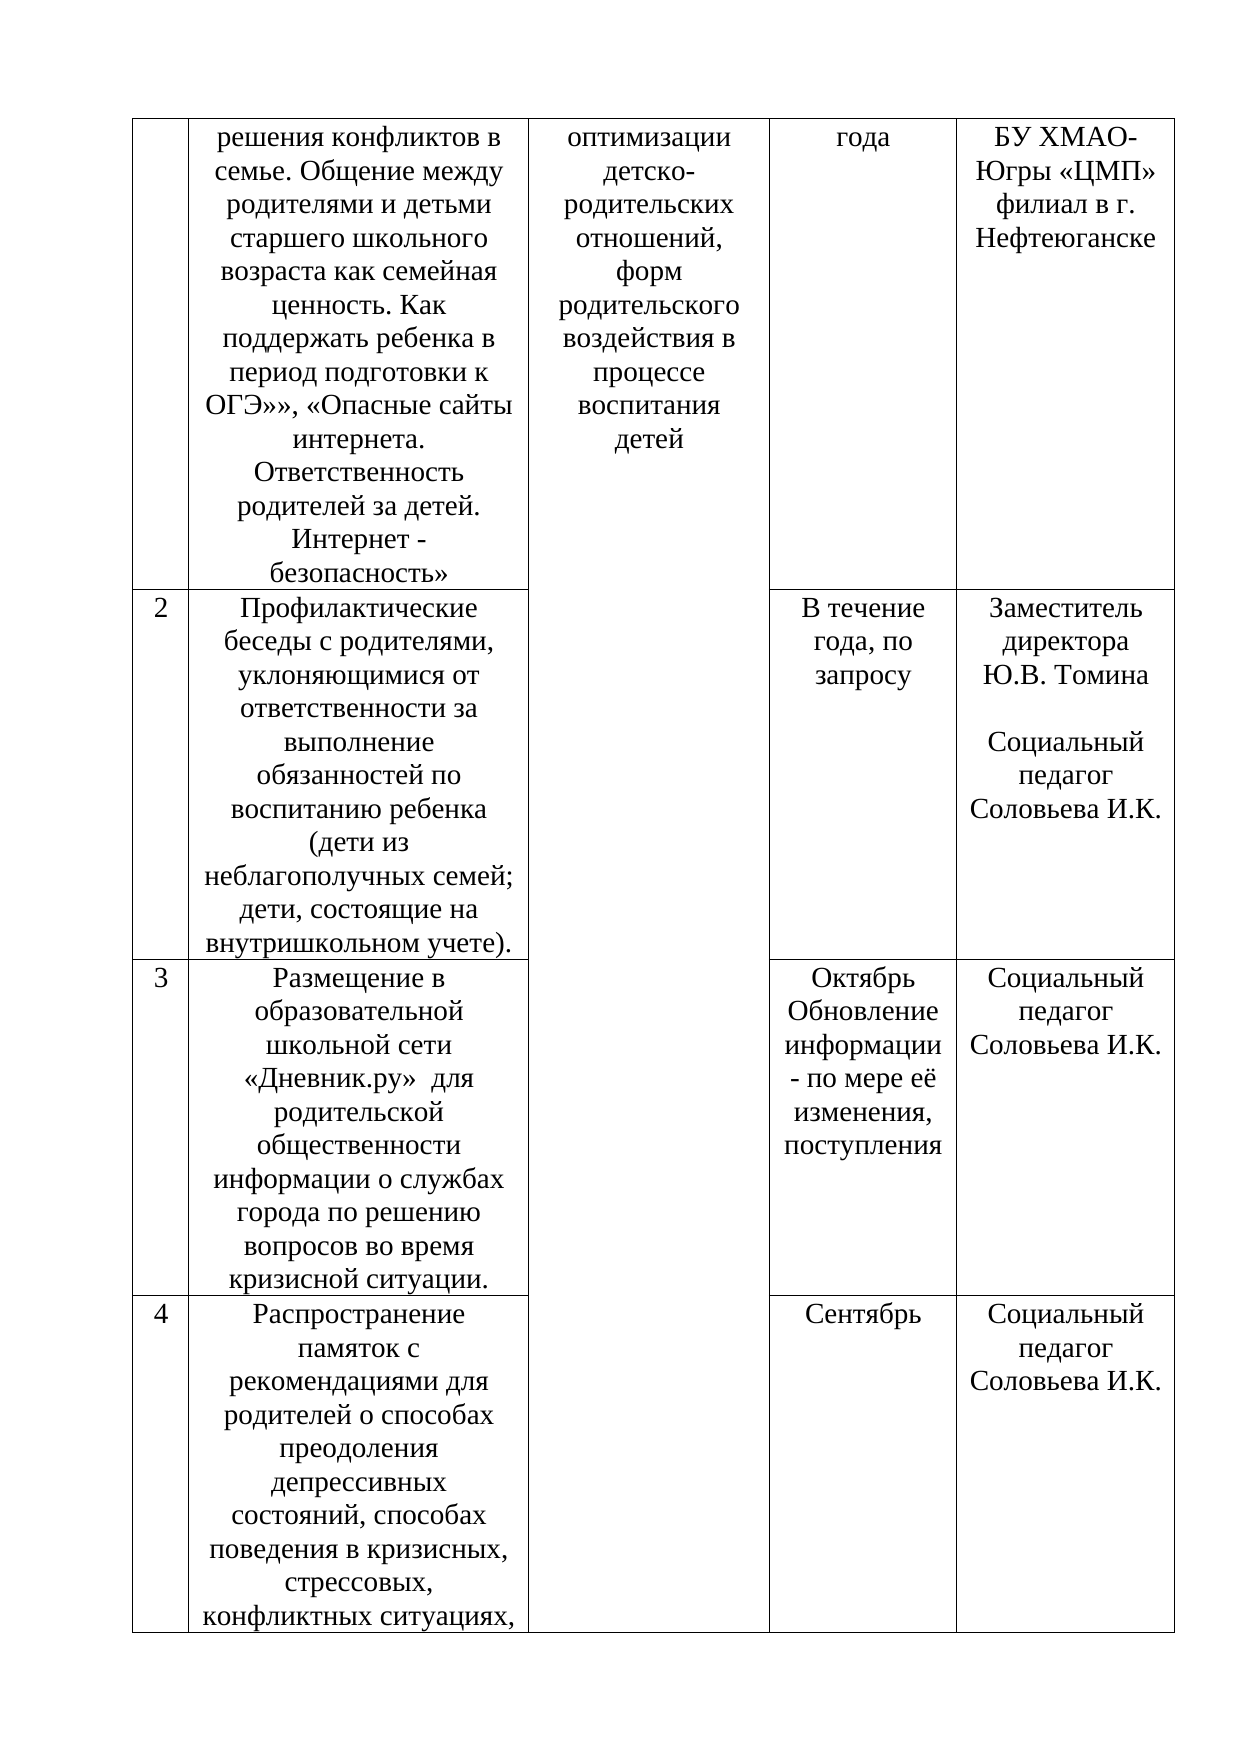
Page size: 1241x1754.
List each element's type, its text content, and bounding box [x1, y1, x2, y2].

table_cell Сентябрь [770, 1296, 956, 1632]
table_cell В течение года, по запросу [770, 590, 956, 959]
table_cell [189, 119, 528, 589]
table_cell Социальный педагог Соловьева И.К. [957, 960, 1174, 1295]
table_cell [957, 119, 1174, 589]
table_cell 4 [133, 1296, 188, 1632]
table_cell 1 [133, 119, 188, 589]
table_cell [957, 1296, 1174, 1632]
table_cell Профилактические беседы с родителями, уклоняющимися от ответственности за выполнение обязанностей по воспитанию ребенка (дети из неблагополучных семей; дети, состоящие на внутришкольном учете). [189, 590, 528, 959]
table_cell Заместитель директора Ю.В. Томина Социальный педагог Соловьева И.К. [957, 590, 1174, 959]
table_cell Размещение в образовательной школьной сети «Дневник.ру» для родительской общественности информации о службах города по решению вопросов во время кризисной ситуации. [189, 960, 528, 1295]
table_cell 3 [133, 960, 188, 1295]
table_cell 2 [133, 590, 188, 959]
table_cell Октябрь Обновление информации - по мере её изменения, поступления [770, 960, 956, 1295]
table_cell В течение года [770, 119, 956, 589]
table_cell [529, 119, 769, 1632]
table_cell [189, 1296, 528, 1632]
